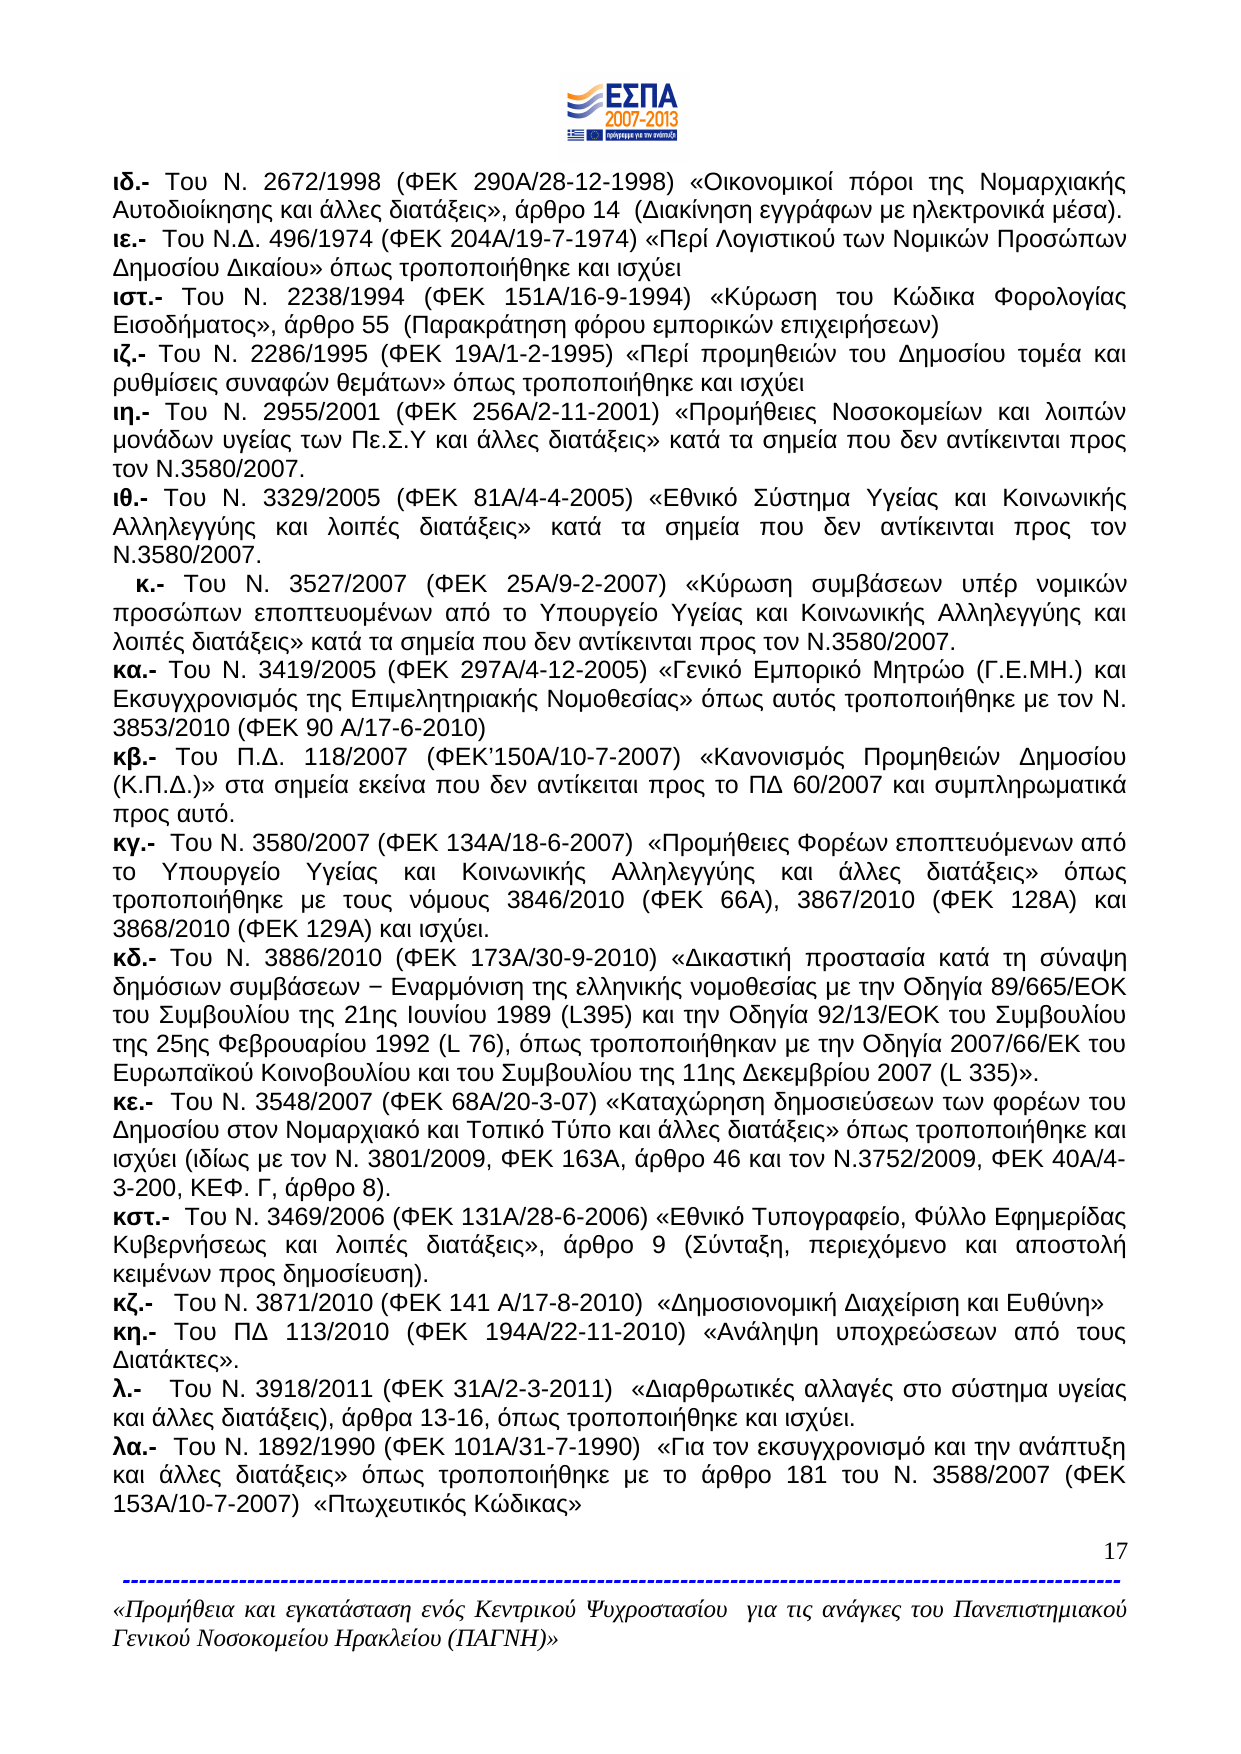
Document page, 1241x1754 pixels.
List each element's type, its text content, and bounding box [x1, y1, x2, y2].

text λ.- Του Ν. 3918/2011 (ΦΕΚ 31Α/2-3-2011) «Διαρθρωτικές αλλαγές στο σύστημα υγείας και άλλες διατάξεις), άρθρα 13-16, όπως τροποποιήθηκε και ισχύει. [112, 1374, 1128, 1432]
text κε.- Του Ν. 3548/2007 (ΦΕΚ 68Α/20-3-07) «Καταχώρηση δημοσιεύσεων των φορέων του Δημοσίου στον Νομαρχιακό και Τοπικό Τύπο και άλλες διατάξεις» όπως τροποποιήθηκε και ισχύει (ιδίως με τον Ν. 3801/2009, ΦΕΚ 163Α, άρθρο 46 και τον Ν.3752/2009, ΦΕΚ 40Α/4-3-200, ΚΕΦ. Γ, άρθρο 8). [112, 1087, 1128, 1202]
list κζ.- Του Ν. 3871/2010 (ΦΕΚ 141 Α/17-8-2010) «Δημοσιονομική Διαχείριση και Ευθύνη» [112, 1288, 1128, 1317]
text ιθ.- Του Ν. 3329/2005 (ΦΕΚ 81Α/4-4-2005) «Εθνικό Σύστημα Υγείας και Κοινωνικής Αλληλεγγύης και λοιπές διατάξεις» κατά τα σημεία που δεν αντίκεινται προς τον Ν.3580/2007. [112, 483, 1128, 569]
text ιδ.- Του Ν. 2672/1998 (ΦΕΚ 290Α/28-12-1998) «Οικονομικοί πόροι της Νομαρχιακής Αυτοδιοίκησης και άλλες διατάξεις», άρθρο 14 (Διακίνηση εγγράφων με ηλεκτρονικά μέσα). [112, 167, 1128, 224]
list κη.- Του ΠΔ 113/2010 (ΦΕΚ 194Α/22-11-2010) «Ανάληψη υποχρεώσεων από τους Διατάκτες». [112, 1317, 1128, 1374]
text κδ.- Του Ν. 3886/2010 (ΦΕΚ 173Α/30-9-2010) «Δικαστική προστασία κατά τη σύναψη δημόσιων συμβάσεων − Εναρμόνιση της ελληνικής νομοθεσίας με την Οδηγία 89/665/ΕΟΚ του Συμβουλίου της 21ης Ιουνίου 1989 (L395) και την Οδηγία 92/13/ΕΟΚ του Συμβουλίου της 25ης Φεβρουαρίου 1992 (L 76), όπως τροποποιήθηκαν με την Οδηγία 2007/66/ΕΚ του Ευρωπαϊκού Κοινοβουλίου και του Συμβουλίου της 11ης Δεκεμβρίου 2007 (L 335)». [112, 943, 1128, 1087]
text ιη.- Του Ν. 2955/2001 (ΦΕΚ 256Α/2-11-2001) «Προμήθειες Νοσοκομείων και λοιπών μονάδων υγείας των Πε.Σ.Υ και άλλες διατάξεις» κατά τα σημεία που δεν αντίκεινται προς τον Ν.3580/2007. [112, 397, 1128, 483]
text ιζ.- Του Ν. 2286/1995 (ΦΕΚ 19Α/1-2-1995) «Περί προμηθειών του Δημοσίου τομέα και ρυθμίσεις συναφών θεμάτων» όπως τροποποιήθηκε και ισχύει [112, 339, 1128, 397]
text κβ.- Του Π.Δ. 118/2007 (ΦΕΚ’150Α/10-7-2007) «Κανονισμός Προμηθειών Δημοσίου (Κ.Π.Δ.)» στα σημεία εκείνα που δεν αντίκειται προς το ΠΔ 60/2007 και συμπληρωματικά προς αυτό. [112, 742, 1128, 828]
text ιε.- Του Ν.Δ. 496/1974 (ΦΕΚ 204Α/19-7-1974) «Περί Λογιστικού των Νομικών Προσώπων Δημοσίου Δικαίου» όπως τροποποιήθηκε και ισχύει [112, 224, 1128, 282]
text κ.- Του Ν. 3527/2007 (ΦΕΚ 25Α/9-2-2007) «Κύρωση συμβάσεων υπέρ νομικών προσώπων εποπτευομένων από το Υπουργείο Υγείας και Κοινωνικής Αλληλεγγύης και λοιπές διατάξεις» κατά τα σημεία που δεν αντίκεινται προς τον Ν.3580/2007. [97, 569, 1128, 655]
text κα.- Του Ν. 3419/2005 (ΦΕΚ 297Α/4-12-2005) «Γενικό Εμπορικό Μητρώο (Γ.Ε.ΜΗ.) και Εκσυγχρονισμός της Επιμελητηριακής Νομοθεσίας» όπως αυτός τροποποιήθηκε με τον Ν. 3853/2010 (ΦΕΚ 90 Α/17-6-2010) [112, 655, 1128, 742]
picture [558, 73, 690, 162]
text κγ.- Του Ν. 3580/2007 (ΦΕΚ 134Α/18-6-2007) «Προμήθειες Φορέων εποπτευόμενων από το Υπουργείο Υγείας και Κοινωνικής Αλληλεγγύης και άλλες διατάξεις» όπως τροποποιήθηκε με τους νόμους 3846/2010 (ΦΕΚ 66Α), 3867/2010 (ΦΕΚ 128Α) και 3868/2010 (ΦΕΚ 129Α) και ισχύει. [112, 828, 1128, 943]
text λα.- Του Ν. 1892/1990 (ΦΕΚ 101Α/31-7-1990) «Για τον εκσυγχρονισμό και την ανάπτυξη και άλλες διατάξεις» όπως τροποποιήθηκε με το άρθρο 181 του Ν. 3588/2007 (ΦΕΚ 153Α/10-7-2007) «Πτωχευτικός Κώδικας» [112, 1432, 1128, 1518]
list κστ.- Του Ν. 3469/2006 (ΦΕΚ 131Α/28-6-2006) «Εθνικό Τυπογραφείο, Φύλλο Εφημερίδας Κυβερνήσεως και λοιπές διατάξεις», άρθρο 9 (Σύνταξη, περιεχόμενο και αποστολή κειμένων προς δημοσίευση). [112, 1202, 1128, 1288]
text ιστ.- Του Ν. 2238/1994 (ΦΕΚ 151Α/16-9-1994) «Κύρωση του Κώδικα Φορολογίας Εισοδήματος», άρθρο 55 (Παρακράτηση φόρου εμπορικών επιχειρήσεων) [112, 282, 1128, 339]
